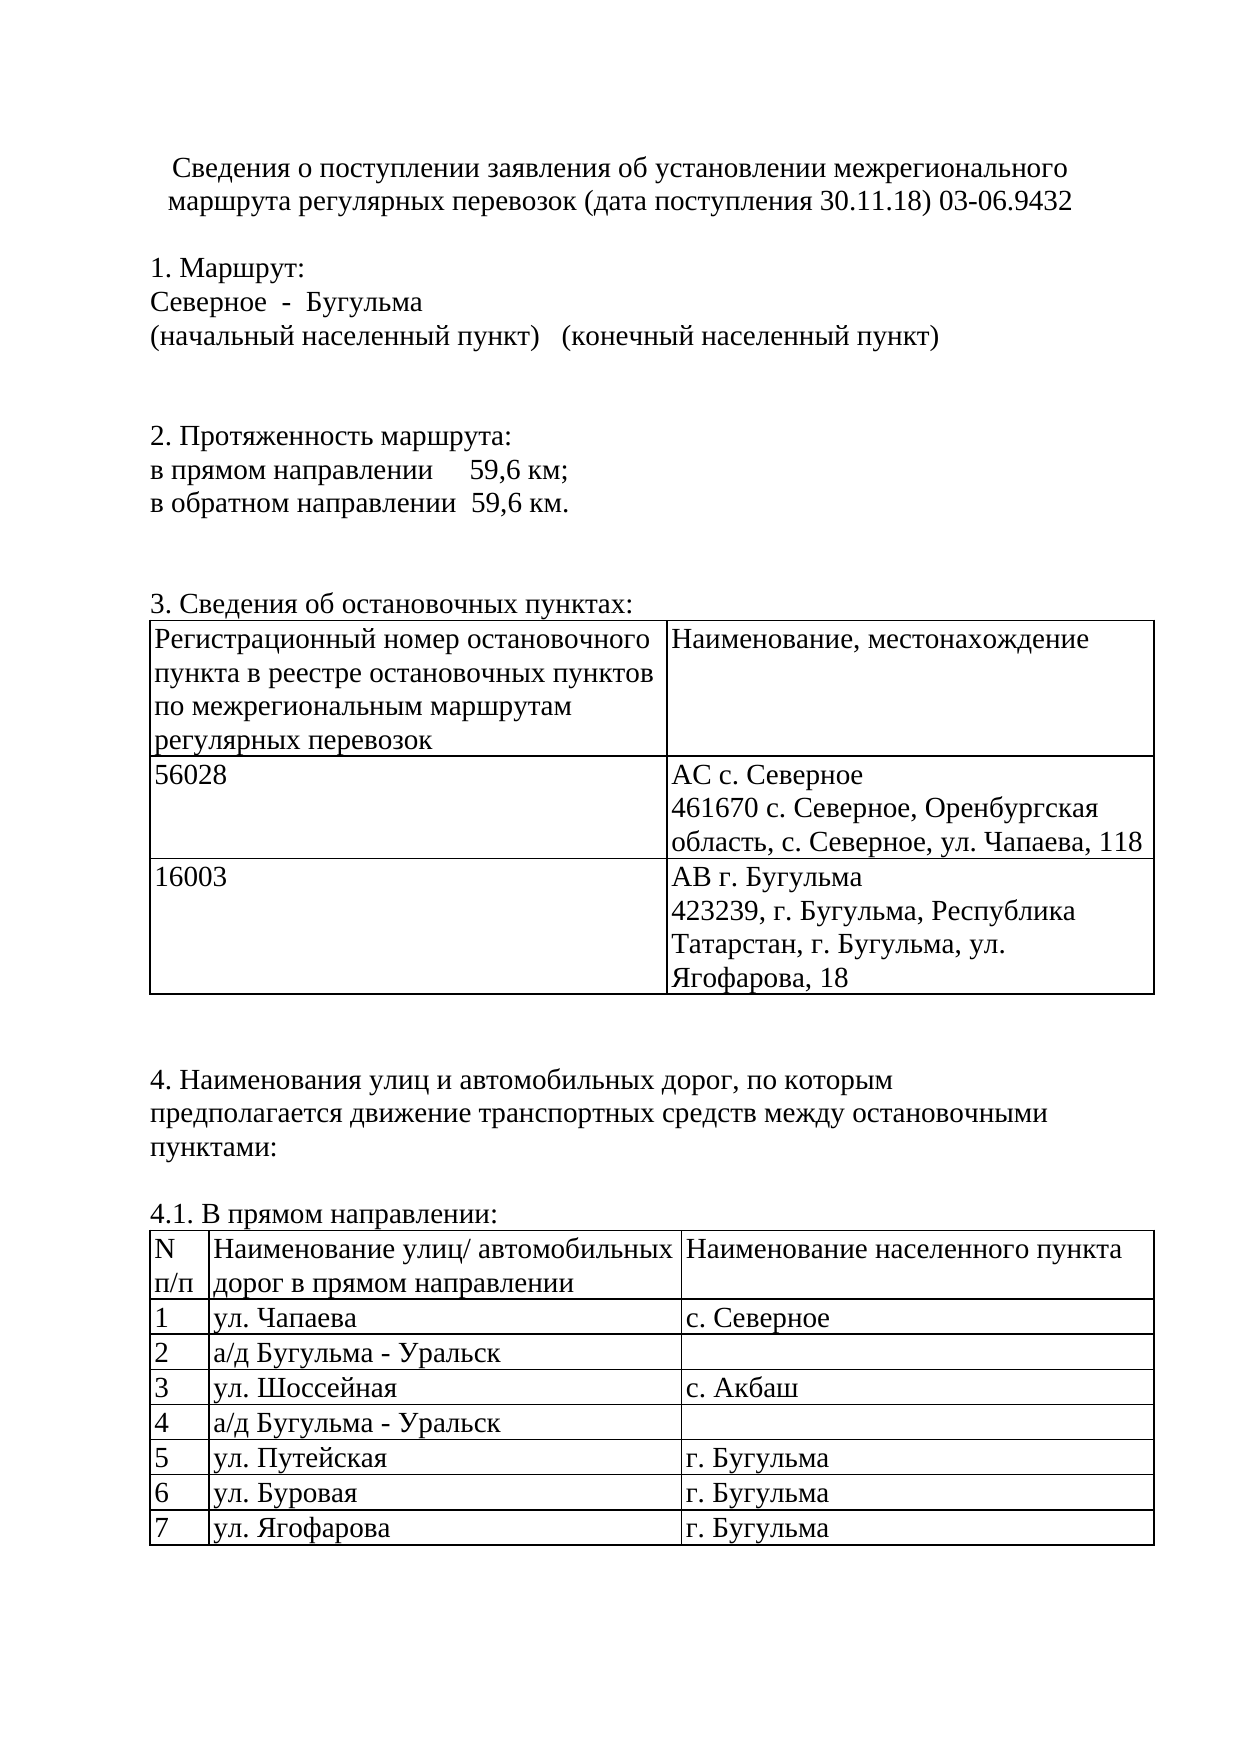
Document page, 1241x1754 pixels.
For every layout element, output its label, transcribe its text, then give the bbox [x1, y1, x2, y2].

table_cell 6 [151, 1475, 208, 1509]
text в обратном направлении 59,6 км. [150, 485, 1090, 519]
table_cell ул. Ягофарова [210, 1511, 681, 1544]
table_cell 56028 [151, 757, 666, 857]
text Северное - Бугульма [150, 284, 1090, 318]
table_cell 5 [151, 1440, 208, 1474]
text Сведения о поступлении заявления об установлении межрегионального маршрута регулярных перевозок (дата поступления 30.11.18) 03-06.9432 [150, 150, 1090, 217]
table_cell [682, 1335, 1153, 1368]
table_cell ул. Буровая [210, 1475, 681, 1509]
table_cell г. Бугульма [682, 1511, 1153, 1544]
table_cell АВ г. Бугульма 423239, г. Бугульма, Республика Татарстан, г. Бугульма, ул. Ягофарова, 18 [668, 859, 1153, 993]
table_cell 3 [151, 1370, 208, 1403]
table_cell ул. Шоссейная [210, 1370, 681, 1403]
table_cell ул. Путейская [210, 1440, 681, 1474]
table_cell 1 [151, 1300, 208, 1333]
table_cell а/д Бугульма - Уральск [210, 1335, 681, 1368]
table_cell АС с. Северное 461670 с. Северное, Оренбургская область, с. Северное, ул. Чапаева, 118 [668, 757, 1153, 857]
text 3. Сведения об остановочных пунктах: [150, 586, 1090, 619]
text (начальный населенный пункт) (конечный населенный пункт) [150, 318, 1090, 351]
table_cell ул. Чапаева [210, 1300, 681, 1333]
text 4.1. В прямом направлении: [150, 1196, 1090, 1229]
table_cell 7 [151, 1511, 208, 1544]
text 4. Наименования улиц и автомобильных дорог, по которым предполагается движение транспортных средств между остановочными пунктами: [150, 1062, 1090, 1162]
table_cell г. Бугульма [682, 1440, 1153, 1474]
table_cell 4 [151, 1405, 208, 1439]
text 2. Протяженность маршрута: [150, 418, 1090, 452]
table_header Наименование населенного пункта [682, 1231, 1153, 1298]
table_header N п/п [151, 1231, 208, 1298]
table_cell с. Северное [682, 1300, 1153, 1333]
table_header Наименование улиц/ автомобильных дорог в прямом направлении [210, 1231, 681, 1298]
text 1. Маршрут: [150, 251, 1090, 284]
table_cell а/д Бугульма - Уральск [210, 1405, 681, 1439]
table_cell 16003 [151, 859, 666, 993]
table_cell 2 [151, 1335, 208, 1368]
text в прямом направлении 59,6 км; [150, 452, 1090, 485]
table_header Наименование, местонахождение [668, 621, 1153, 755]
table_cell с. Акбаш [682, 1370, 1153, 1403]
table_header Регистрационный номер остановочного пункта в реестре остановочных пунктов по межрегиональным маршрутам регулярных перевозок [151, 621, 666, 755]
table_cell [682, 1405, 1153, 1439]
table_cell г. Бугульма [682, 1475, 1153, 1509]
